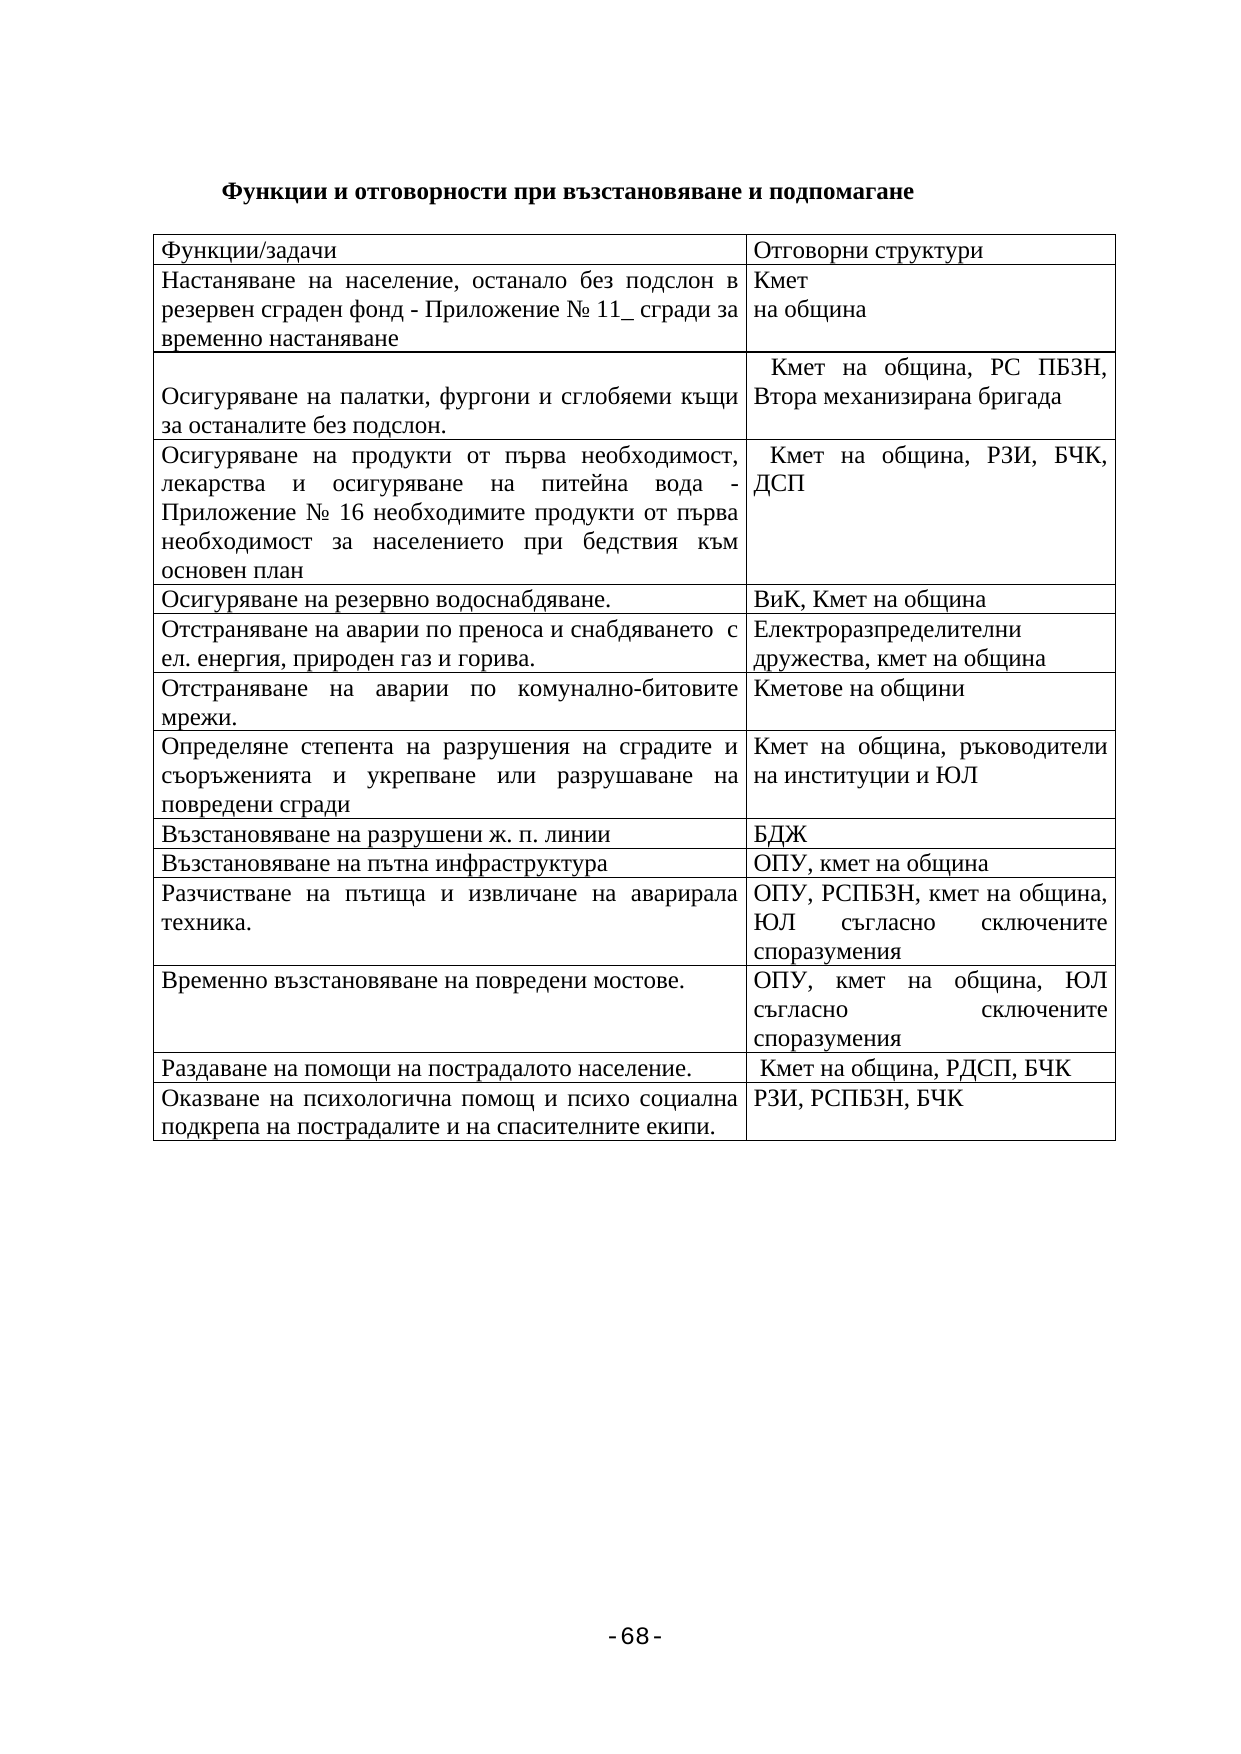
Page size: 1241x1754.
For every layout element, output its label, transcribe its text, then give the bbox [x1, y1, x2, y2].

table_cell ОПУ, кмет на община, ЮЛ съгласно сключените споразумения [747, 966, 1115, 1052]
table_cell ВиК, Кмет на община [747, 585, 1115, 613]
table_cell Отстраняване на аварии по комунално-битовите мрежи. [154, 673, 746, 730]
table_cell Осигуряване на продукти от първа необходимост, лекарства и осигуряване на питейна вода -Приложение № 16 необходимите продукти от първа необходимост за населението при бедствия към основен план [154, 440, 746, 583]
table_cell Отстраняване на аварии по преноса и снабдяването с ел. енергия, природен газ и горива. [154, 614, 746, 672]
table_cell Настаняване на население, останало без подслон в резервен сграден фонд - Приложение № 11_ сгради за временно настаняване [154, 265, 746, 351]
table_cell Възстановяване на пътна инфраструктура [154, 849, 746, 877]
table_cell Разчистване на пътища и извличане на аварирала техника. [154, 878, 746, 964]
table_cell Кмет на община, РЗИ, БЧК, ДСП [747, 440, 1115, 583]
table_cell РЗИ, РСПБЗН, БЧК [747, 1083, 1115, 1140]
table_header Функции/задачи [154, 235, 746, 264]
table_cell БДЖ [747, 819, 1115, 847]
table_cell ОПУ, РСПБЗН, кмет на община, ЮЛ съгласно сключените споразумения [747, 878, 1115, 964]
table_cell Електроразпределителни дружества, кмет на община [747, 614, 1115, 672]
table_cell Определяне степента на разрушения на сградите и съоръженията и укрепване или разрушаване на повредени сгради [154, 731, 746, 818]
table_cell Осигуряване на резервно водоснабдяване. [154, 585, 746, 613]
table_cell Кметове на общини [747, 673, 1115, 730]
table_cell Кмет на община, ръководители на институции и ЮЛ [747, 731, 1115, 818]
table_cell Възстановяване на разрушени ж. п. линии [154, 819, 746, 847]
table_cell Осигуряване на палатки, фургони и сглобяеми къщи за останалите без подслон. [154, 353, 746, 439]
table_cell Раздаване на помощи на пострадалото население. [154, 1053, 746, 1082]
table_cell Оказване на психологична помощ и психо социална подкрепа на пострадалите и на спасителните екипи. [154, 1083, 746, 1140]
table_header Отговорни структури [747, 235, 1115, 264]
table_cell Кмет на община, РС ПБЗН, Втора механизирана бригада [747, 353, 1115, 439]
table_cell Кмет на община [747, 265, 1115, 351]
table_cell Кмет на община, РДСП, БЧК [747, 1053, 1115, 1082]
table_cell Временно възстановяване на повредени мостове. [154, 966, 746, 1052]
text Функции и отговорности при възстановяване и подпомагане [148, 176, 1122, 205]
table_cell ОПУ, кмет на община [747, 849, 1115, 877]
